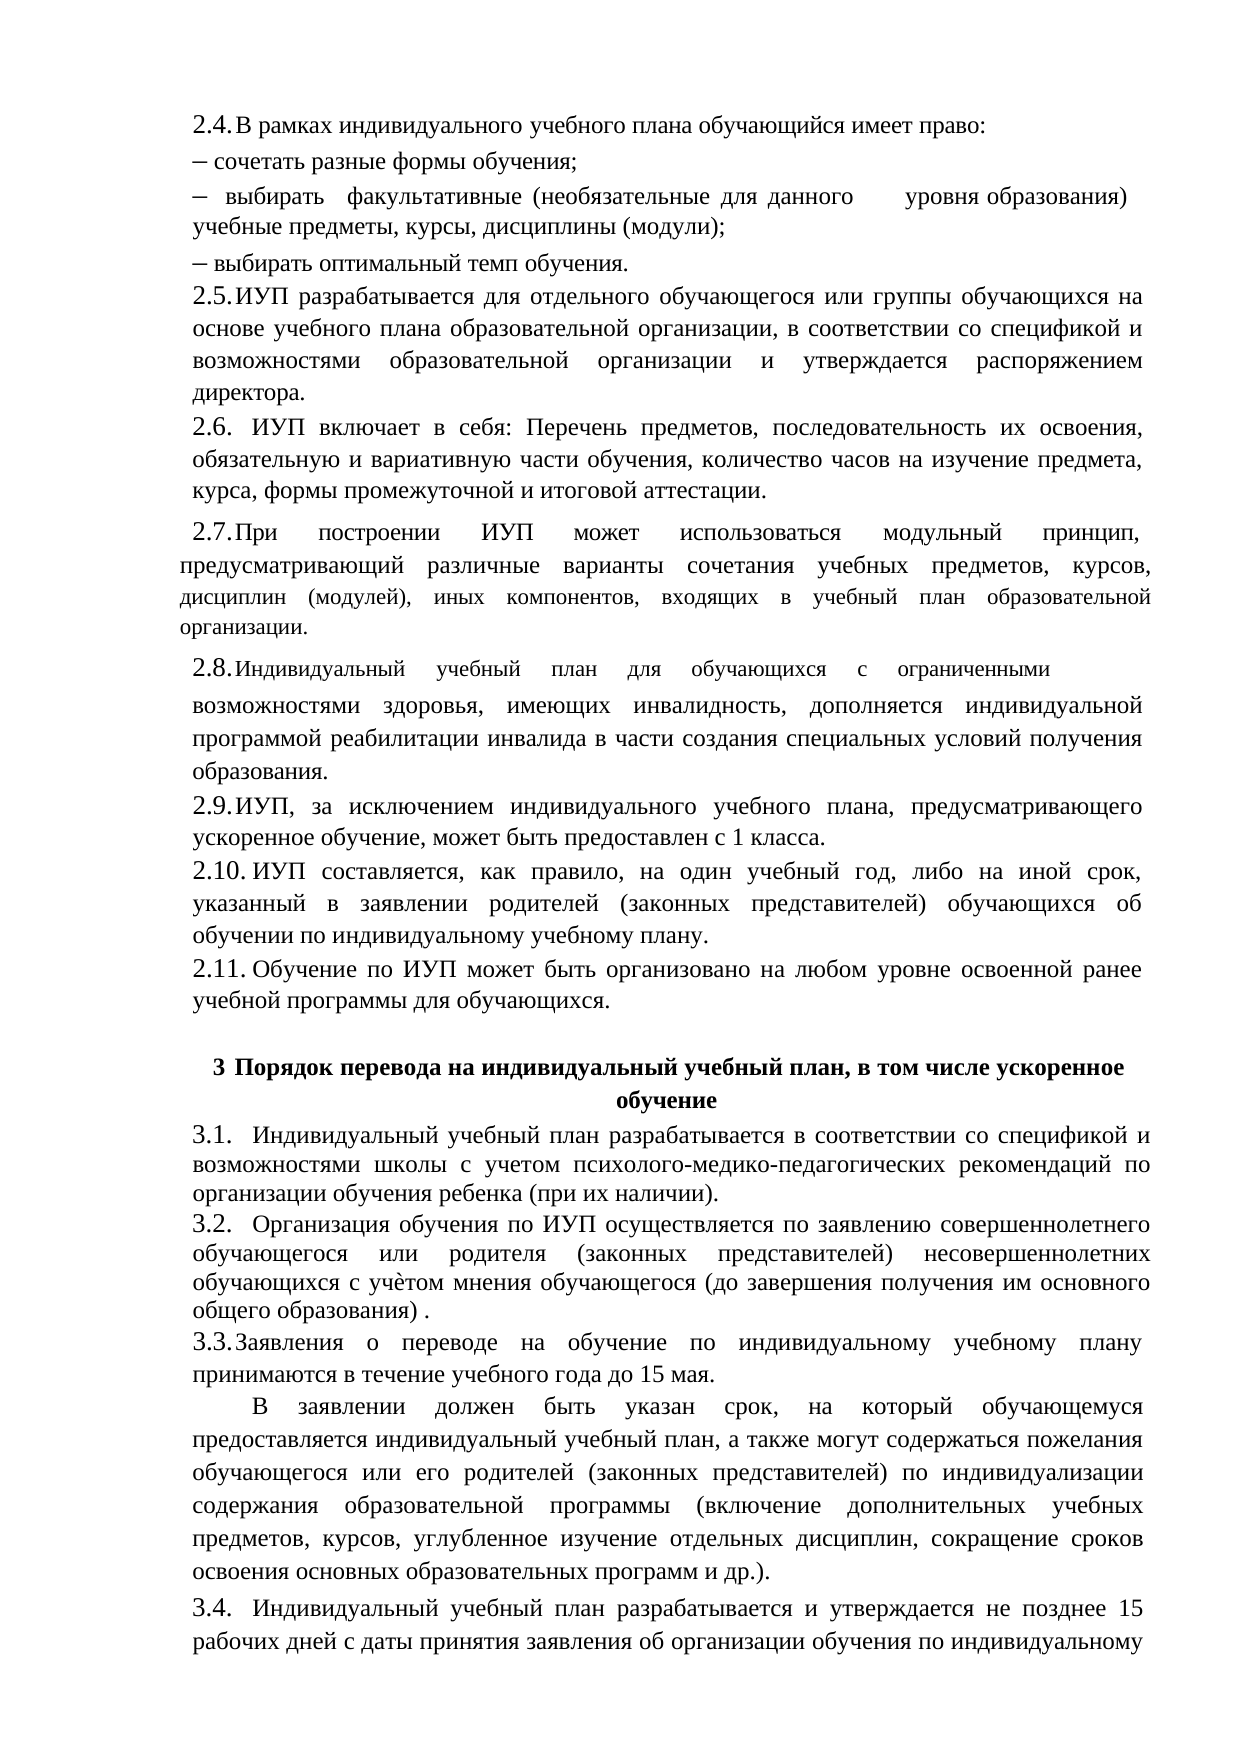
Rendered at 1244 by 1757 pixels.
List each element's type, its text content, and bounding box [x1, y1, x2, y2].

list ИУП составляется, как правило, на один учебный год, либо на иной срок, указанный в заявлении родителей (законных представителей) обучающихся об обучении по индивидуальному учебному плану. [192, 854, 1142, 948]
list В рамках индивидуального учебного плана обучающийся имеет право: [192, 108, 1229, 139]
list ИУП разрабатывается для отдельного обучающегося или группы обучающихся на основе учебного плана образовательной организации, в соответствии со спецификой и возможностями образовательной организации и утверждается распоряжением директора. [192, 279, 1143, 406]
list Организация обучения по ИУП осуществляется по заявлению совершеннолетнего обучающегося или родителя (законных представителей) несовершеннолетних обучающихся с учѐтом мнения обучающегося (до завершения получения им основного общего образования) . [192, 1207, 1152, 1324]
list Порядок перевода на индивидуальный учебный план, в том числе ускоренное обучение [213, 1052, 1124, 1114]
list ИУП включает в себя: Перечень предметов, последовательность их освоения, обязательную и вариативную части обучения, количество часов на изучение предмета, курса, формы промежуточной и итоговой аттестации. [192, 410, 1144, 504]
list ИУП, за исключением индивидуального учебного плана, предусматривающего ускоренное обучение, может быть предоставлен с 1 класса. [192, 789, 1143, 851]
list выбирать оптимальный темп обучения. [192, 244, 1229, 277]
list Обучение по ИУП может быть организовано на любом уровне освоенной ранее учебной программы для обучающихся. [192, 952, 1143, 1014]
list Индивидуальный учебный план разрабатывается в соответствии со спецификой и возможностями школы с учетом психолого-медико-педагогических рекомендаций по организации обучения ребенка (при их наличии). [192, 1118, 1152, 1207]
text возможностями здоровья, имеющих инвалидность, дополняется индивидуальной программой реабилитации инвалида в части создания специальных условий получения образования. [192, 690, 1143, 785]
list выбирать факультативные (необязательные для данного уровня образования) учебные предметы, курсы, дисциплины (модули); [192, 177, 1131, 240]
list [192, 1591, 1144, 1655]
list сочетать разные формы обучения; [192, 142, 1229, 176]
list Заявления о переводе на обучение по индивидуальному учебному плану принимаются в течение учебного года до 15 мая. [192, 1325, 1143, 1387]
list При построении ИУП может использоваться модульный принцип, предусматривающий различные варианты сочетания учебных предметов, курсов, дисциплин (модулей), иных компонентов, входящих в учебный план образовательной организации. [179, 515, 1152, 639]
text В заявлении должен быть указан срок, на который обучающемуся предоставляется индивидуальный учебный план, а также могут содержаться пожелания обучающегося или его родителей (законных представителей) по индивидуализации содержания образовательной программы (включение дополнительных учебных предметов, курсов, углубленное изучение отдельных дисциплин, сокращение сроков освоения основных образовательных программ и др.). [192, 1391, 1144, 1585]
list Индивидуальный учебный план для обучающихся с ограниченными [179, 651, 1152, 682]
